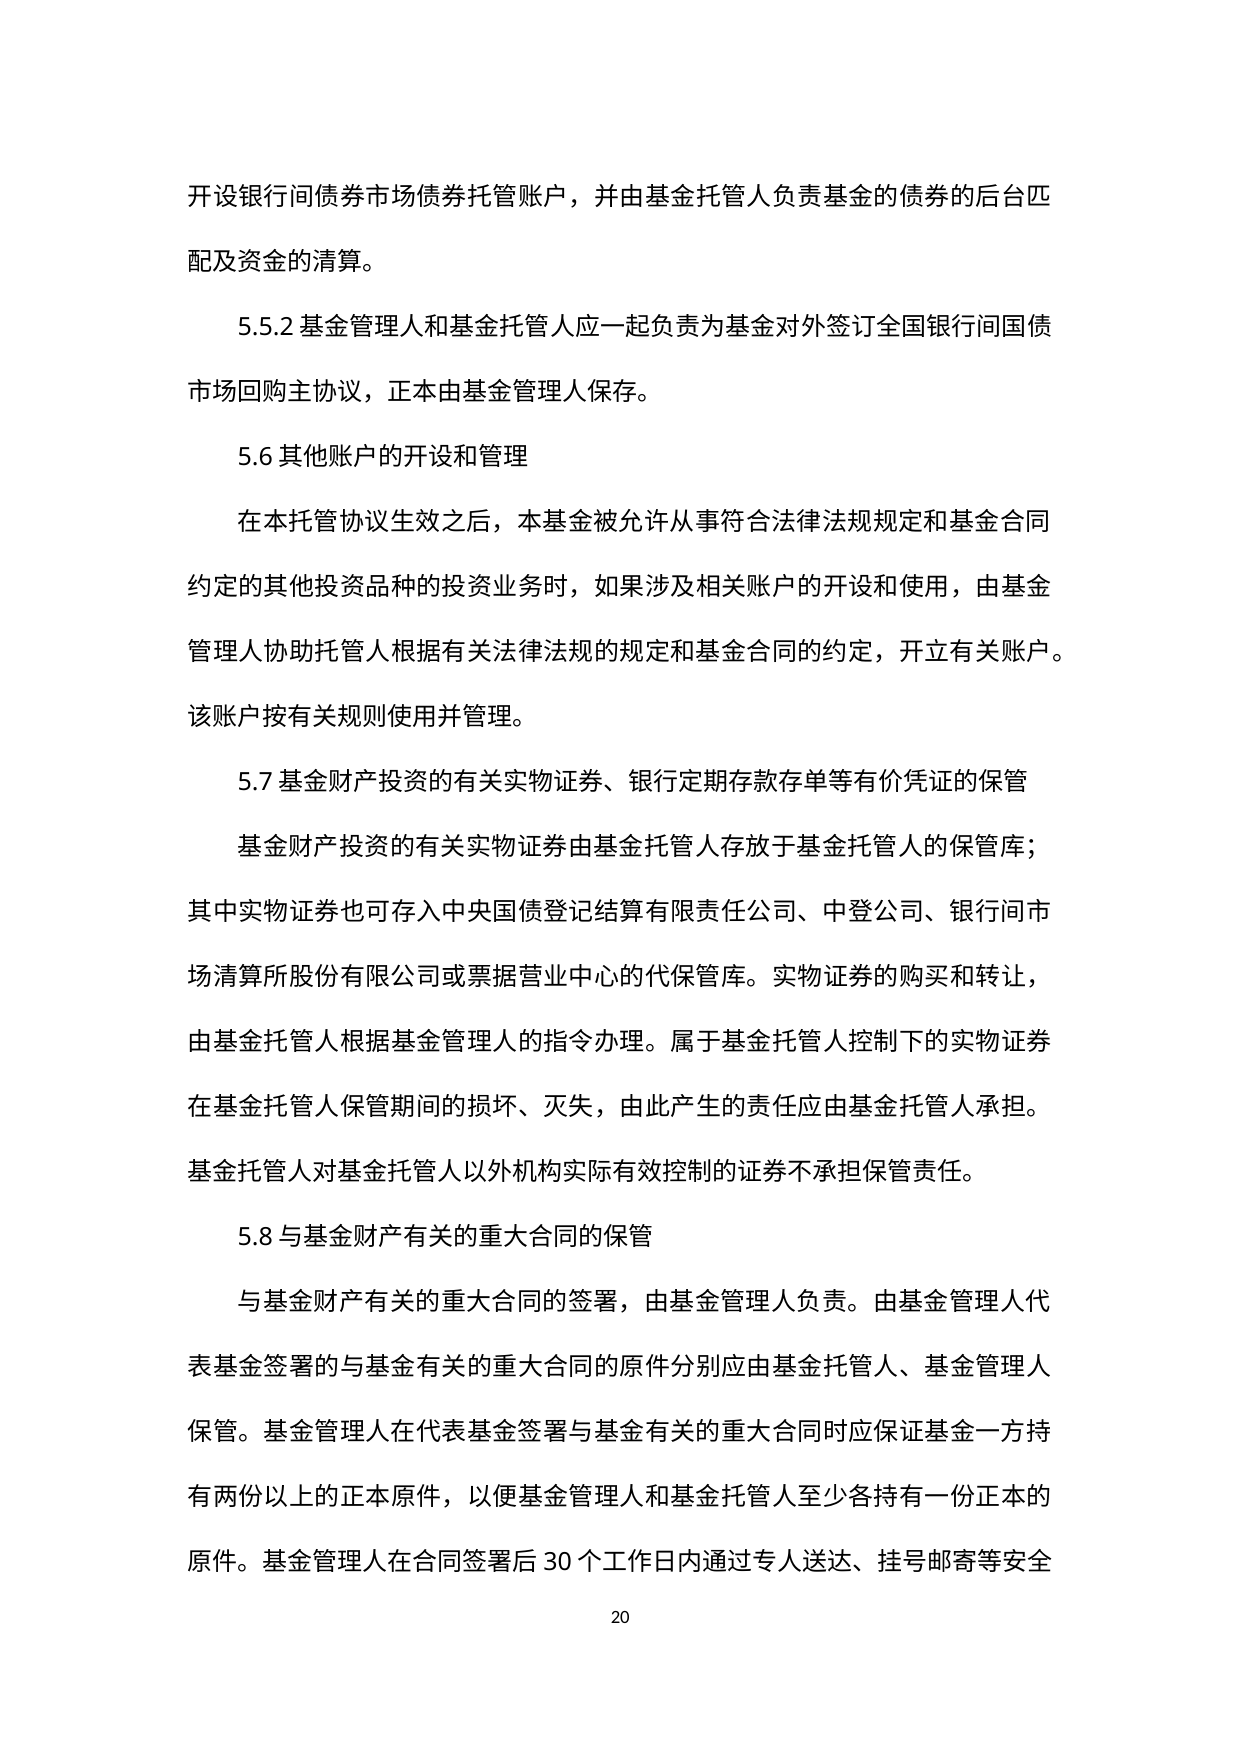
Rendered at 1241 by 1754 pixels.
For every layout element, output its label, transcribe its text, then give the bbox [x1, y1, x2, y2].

text 5.8与基金财产有关的重大合同的保管 [187, 1202, 1053, 1267]
text 5.7基金财产投资的有关实物证券、银行定期存款存单等有价凭证的保管 [187, 747, 1053, 812]
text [187, 162, 1053, 292]
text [187, 1267, 1053, 1592]
text 基金财产投资的有关实物证券由基金托管人存放于基金托管人的保管库；其中实物证券也可存入中央国债登记结算有限责任公司、中登公司、银行间市场清算所股份有限公司或票据营业中心的代保管库。实物证券的购买和转让，由基金托管人根据基金管理人的指令办理。属于基金托管人控制下的实物证券在基金托管人保管期间的损坏、灭失，由此产生的责任应由基金托管人承担。基金托管人对基金托管人以外机构实际有效控制的证券不承担保管责任。 [187, 812, 1053, 1202]
text 在本托管协议生效之后，本基金被允许从事符合法律法规规定和基金合同约定的其他投资品种的投资业务时，如果涉及相关账户的开设和使用，由基金管理人协助托管人根据有关法律法规的规定和基金合同的约定，开立有关账户。该账户按有关规则使用并管理。 [187, 487, 1053, 747]
text 5.6其他账户的开设和管理 [187, 422, 1053, 487]
text 5.5.2基金管理人和基金托管人应一起负责为基金对外签订全国银行间国债市场回购主协议，正本由基金管理人保存。 [187, 292, 1053, 422]
